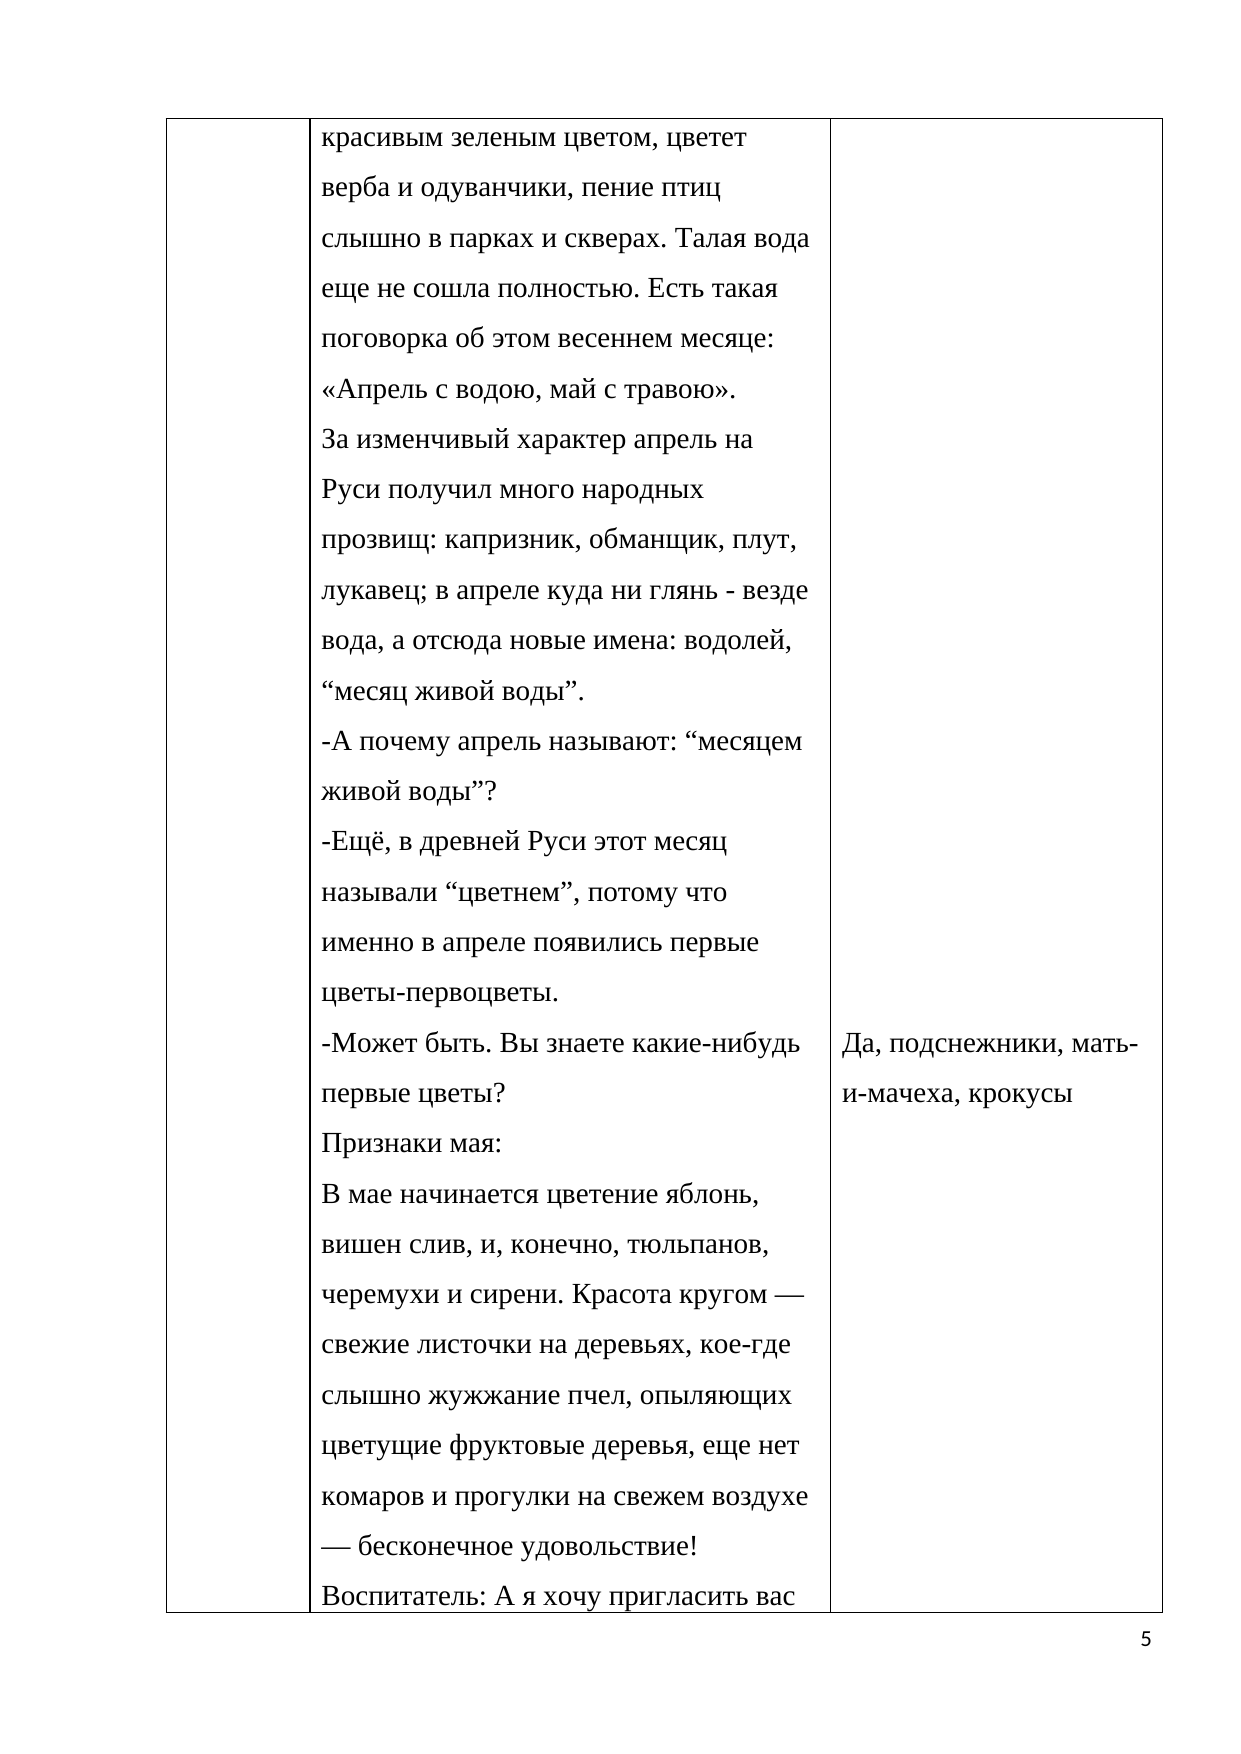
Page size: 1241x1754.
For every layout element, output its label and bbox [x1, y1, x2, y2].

table_cell [311, 119, 830, 1612]
table_cell [831, 119, 1162, 1612]
